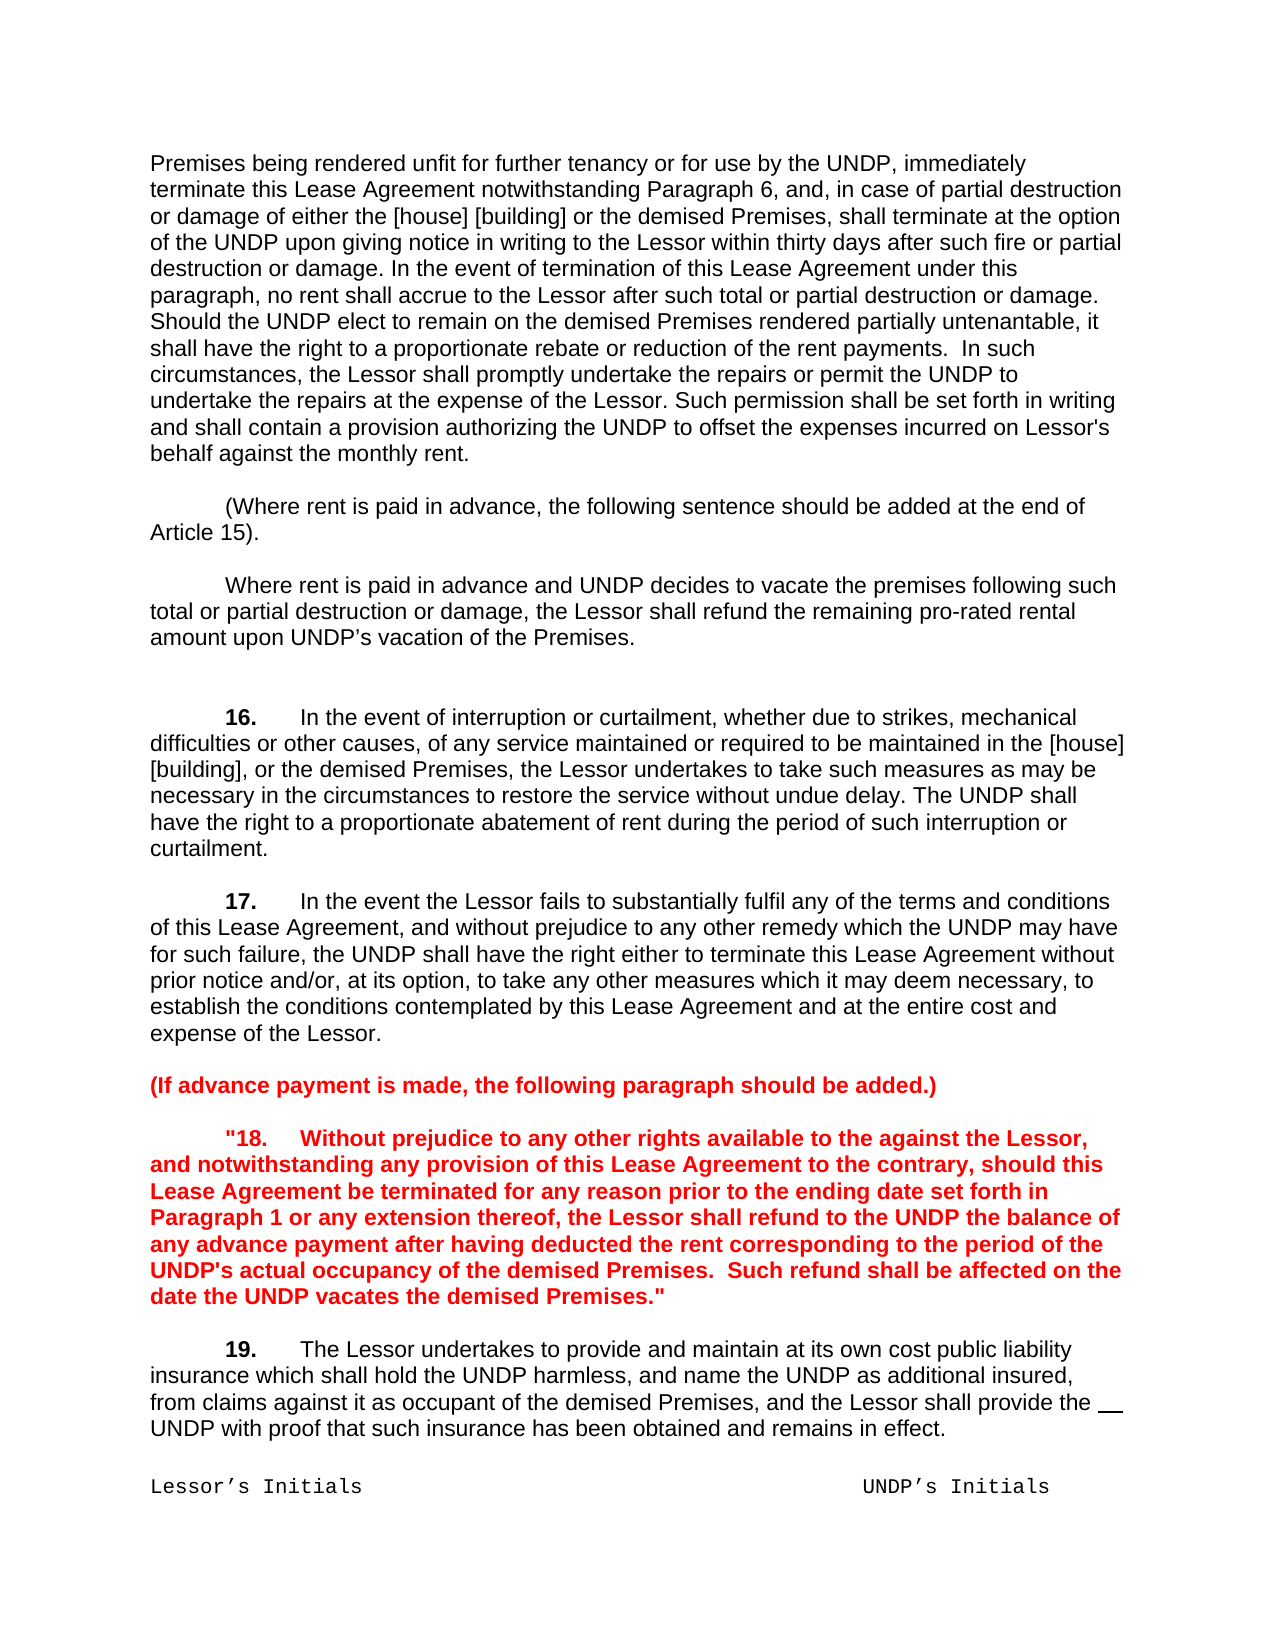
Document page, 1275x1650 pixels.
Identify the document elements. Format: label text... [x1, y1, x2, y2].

text (If advance payment is made, the following paragraph should be added.) [150, 1072, 1125, 1099]
text Where rent is paid in advance and UNDP decides to vacate the premises following such total or partial destruction or damage, the Lessor shall refund the remaining pro-rated rental amount upon UNDP’s vacation of the Premises. [150, 572, 1125, 651]
text 17. In the event the Lessor fails to substantially fulfil any of the terms and conditions of this Lease Agreement, and without prejudice to any other remedy which the UNDP may have for such failure, the UNDP shall have the right either to terminate this Lease Agreement without prior notice and/or, at its option, to take any other measures which it may deem necessary, to establish the conditions contemplated by this Lease Agreement and at the entire cost and expense of the Lessor. [150, 888, 1125, 1046]
text 19. The Lessor undertakes to provide and maintain at its own cost public liability insurance which shall hold the UNDP harmless, and name the UNDP as additional insured, from claims against it as occupant of the demised Premises, and the Lessor shall provide the UNDP with proof that such insurance has been obtained and remains in effect. [150, 1336, 1125, 1441]
text 16. In the event of interruption or curtailment, whether due to strikes, mechanical difficulties or other causes, of any service maintained or required to be maintained in the [house] [building], or the demised Premises, the Lessor undertakes to take such measures as may be necessary in the circumstances to restore the service without undue delay. The UNDP shall have the right to a proportionate abatement of rent during the period of such interruption or curtailment. [150, 703, 1125, 862]
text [150, 150, 1125, 466]
text "18. Without prejudice to any other rights available to the against the Lessor, and notwithstanding any provision of this Lease Agreement to the contrary, should this Lease Agreement be terminated for any reason prior to the ending date set forth in Paragraph 1 or any extension thereof, the Lessor shall refund to the UNDP the balance of any advance payment after having deducted the rent corresponding to the period of the UNDP's actual occupancy of the demised Premises. Such refund shall be affected on the date the UNDP vacates the demised Premises." [150, 1125, 1125, 1309]
text (Where rent is paid in advance, the following sentence should be added at the end of Article 15). [150, 493, 1125, 545]
